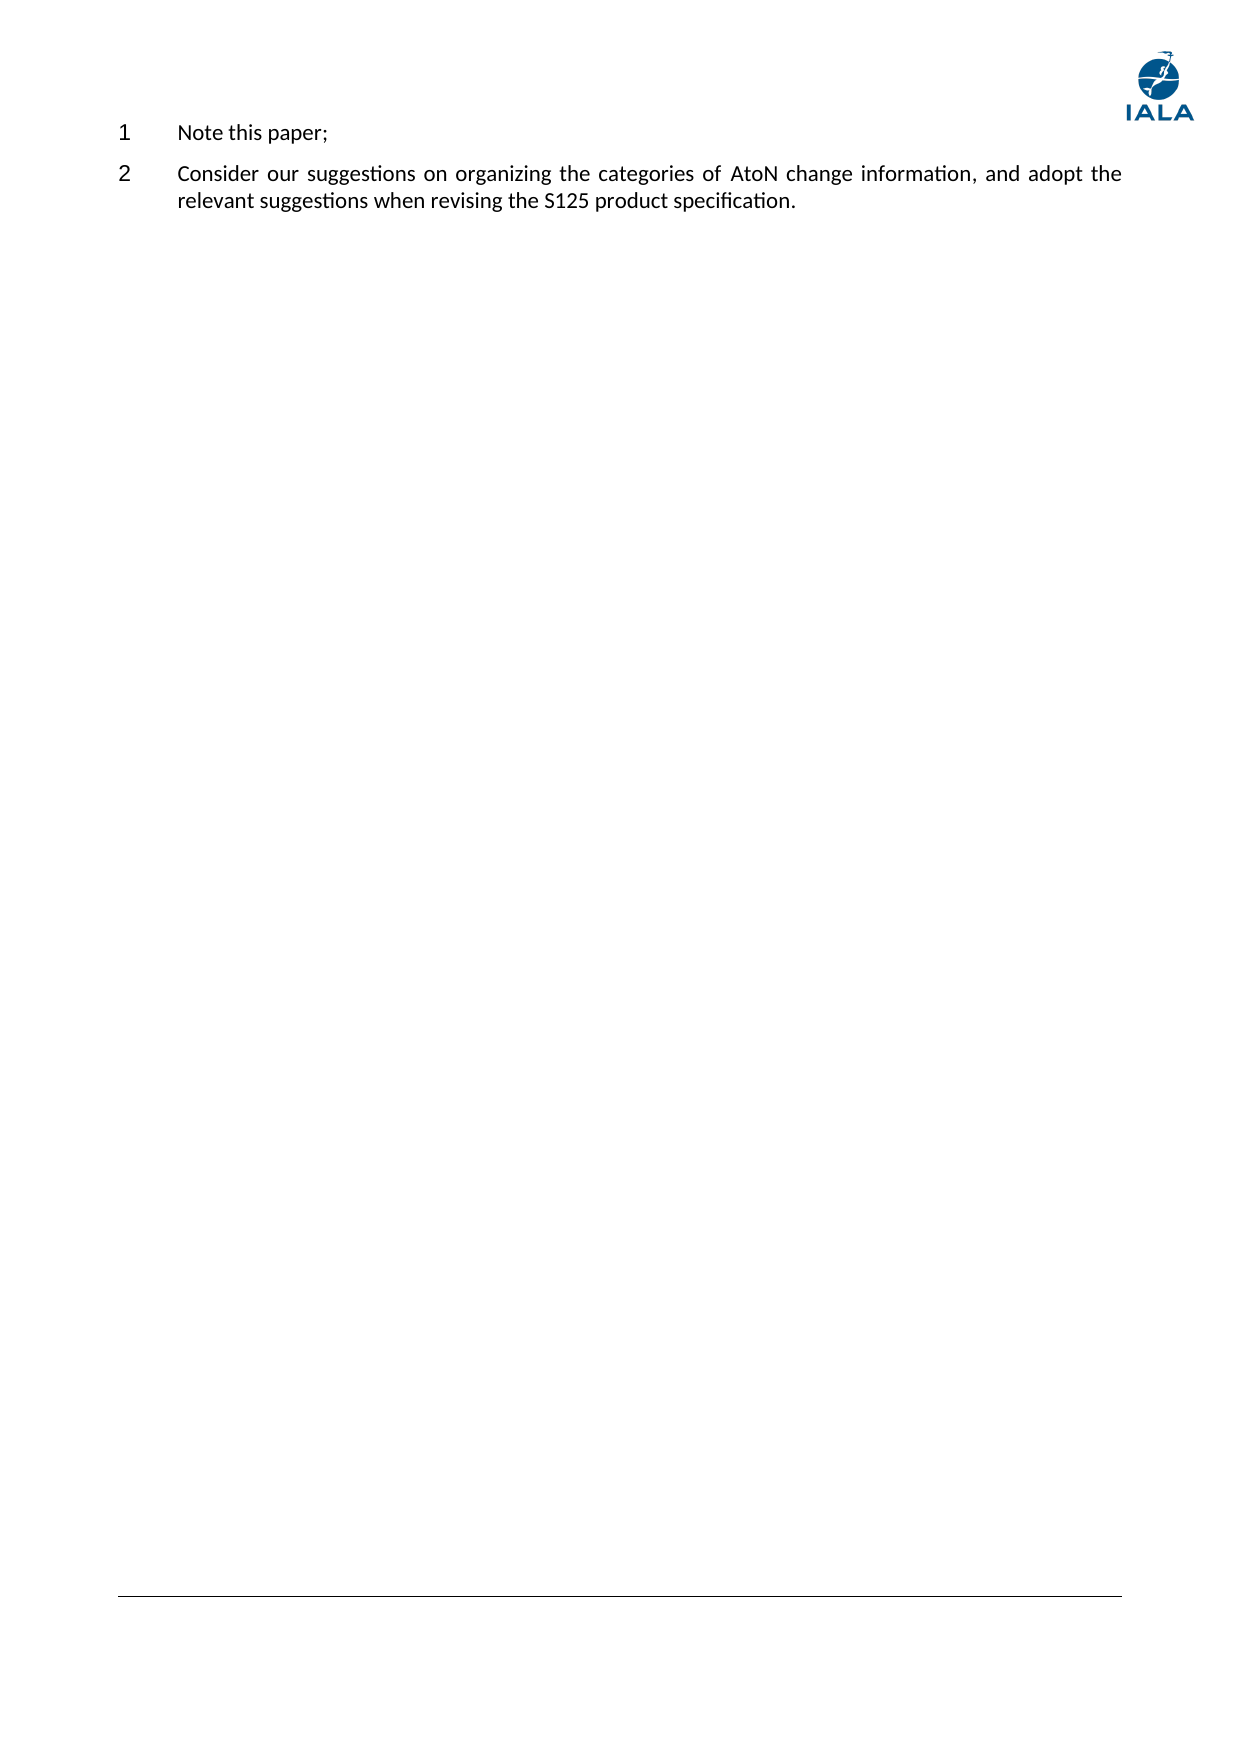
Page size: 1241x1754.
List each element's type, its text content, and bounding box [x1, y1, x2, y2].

list Note this paper; [118, 118, 1122, 146]
list Consider our suggestions on organizing the categories of AtoN change information, and adopt the relevant suggestions when revising the S125 product specification. [118, 159, 1122, 215]
picture [1111, 43, 1206, 136]
